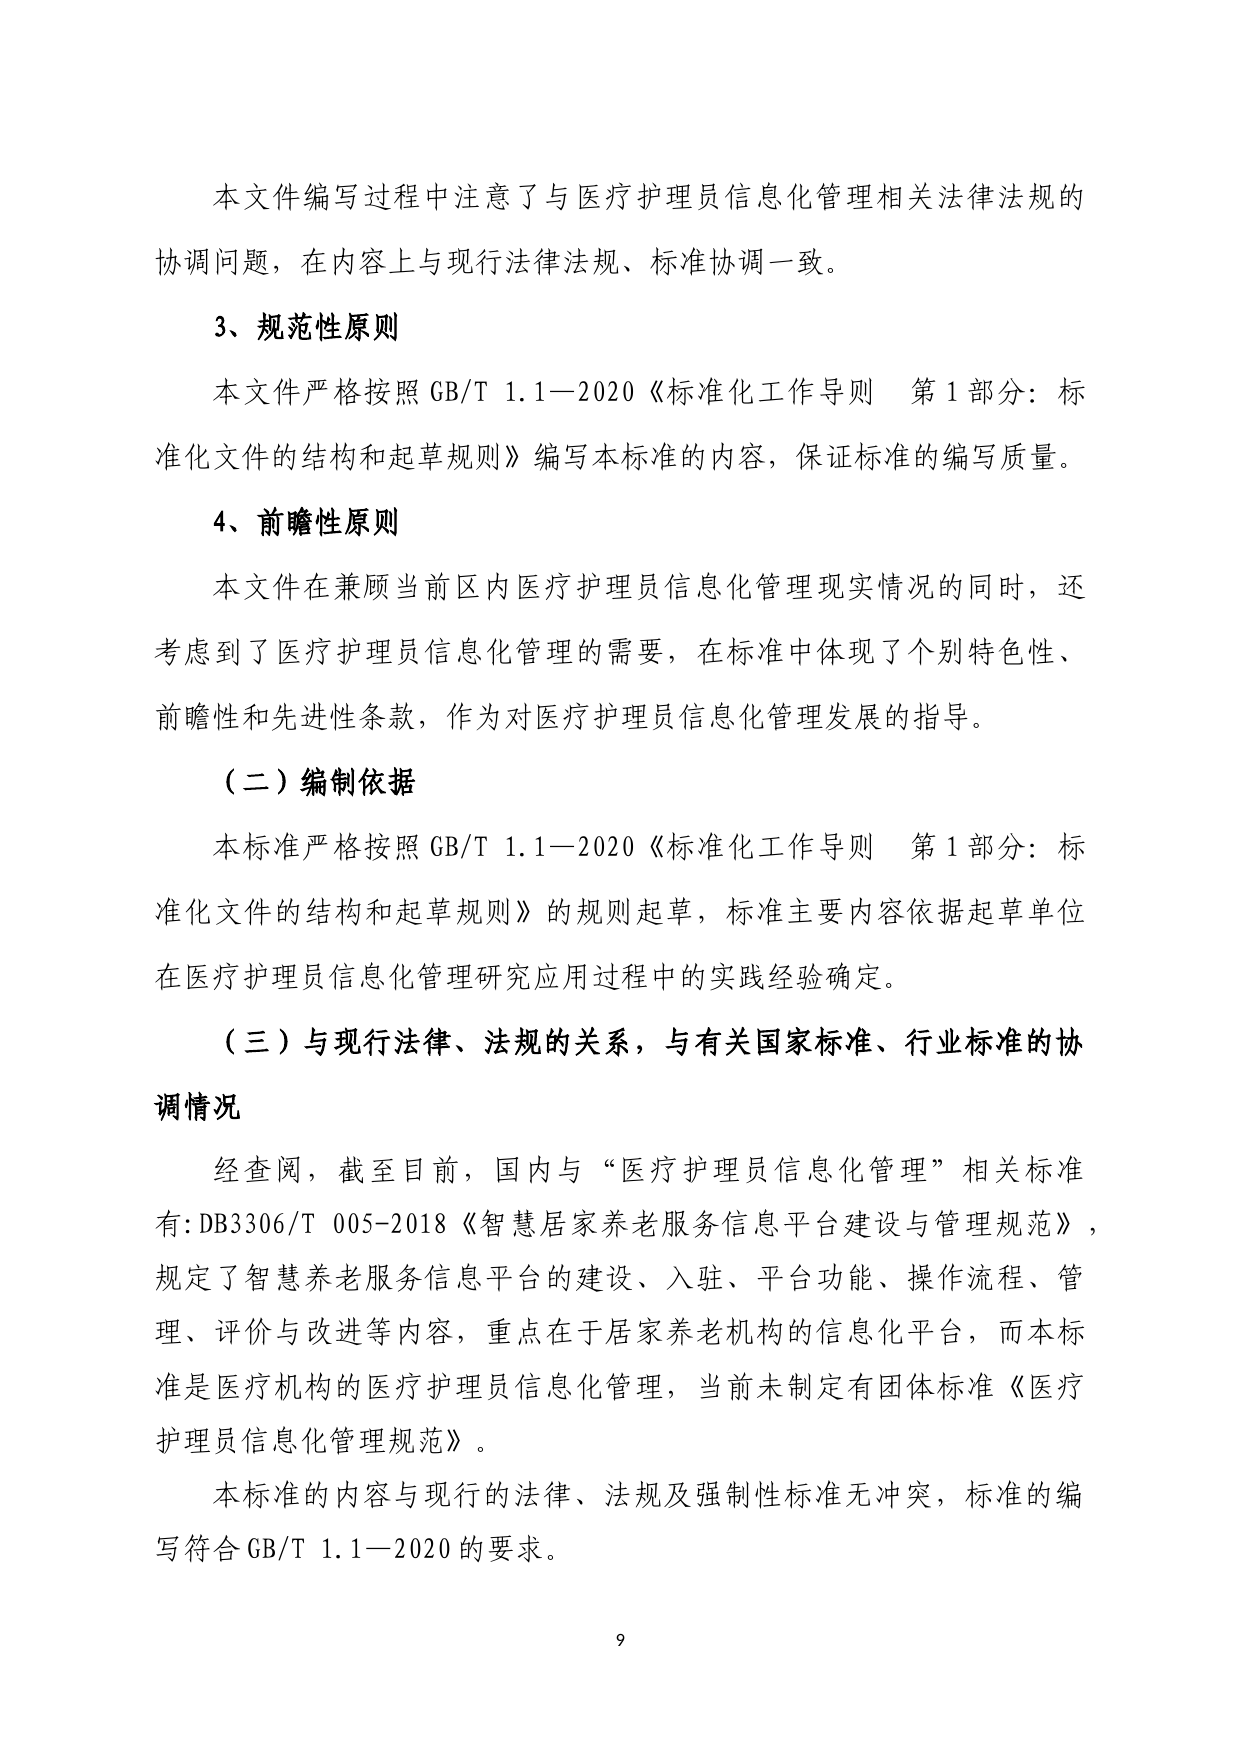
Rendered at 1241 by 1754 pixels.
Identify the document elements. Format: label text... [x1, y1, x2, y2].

text 经查阅，截至目前，国内与“医疗护理员信息化管理”相关标准有:DB3306/T 005-2018《智慧居家养老服务信息平台建设与管理规范》，规定了智慧养老服务信息平台的建设、入驻、平台功能、操作流程、管理、评价与改进等内容，重点在于居家养老机构的信息化平台，而本标准是医疗机构的医疗护理员信息化管理，当前未制定有团体标准《医疗护理员信息化管理规范》。 [153, 1137, 1087, 1462]
text （二）编制依据 [153, 747, 1087, 812]
text 3、规范性原则 [153, 292, 1087, 357]
text 本文件在兼顾当前区内医疗护理员信息化管理现实情况的同时，还考虑到了医疗护理员信息化管理的需要，在标准中体现了个别特色性、前瞻性和先进性条款，作为对医疗护理员信息化管理发展的指导。 [153, 552, 1087, 747]
text 本文件编写过程中注意了与医疗护理员信息化管理相关法律法规的协调问题，在内容上与现行法律法规、标准协调一致。 [153, 162, 1087, 292]
text 本文件严格按照GB/T 1.1—2020《标准化工作导则 第1部分：标准化文件的结构和起草规则》编写本标准的内容，保证标准的编写质量。 [153, 357, 1087, 487]
text 本标准的内容与现行的法律、法规及强制性标准无冲突，标准的编写符合GB/T 1.1—2020的要求。 [153, 1462, 1087, 1570]
text （三）与现行法律、法规的关系，与有关国家标准、行业标准的协调情况 [153, 1007, 1087, 1137]
text 4、前瞻性原则 [153, 487, 1087, 552]
text 本标准严格按照GB/T 1.1—2020《标准化工作导则 第1部分：标准化文件的结构和起草规则》的规则起草，标准主要内容依据起草单位在医疗护理员信息化管理研究应用过程中的实践经验确定。 [153, 812, 1087, 1007]
